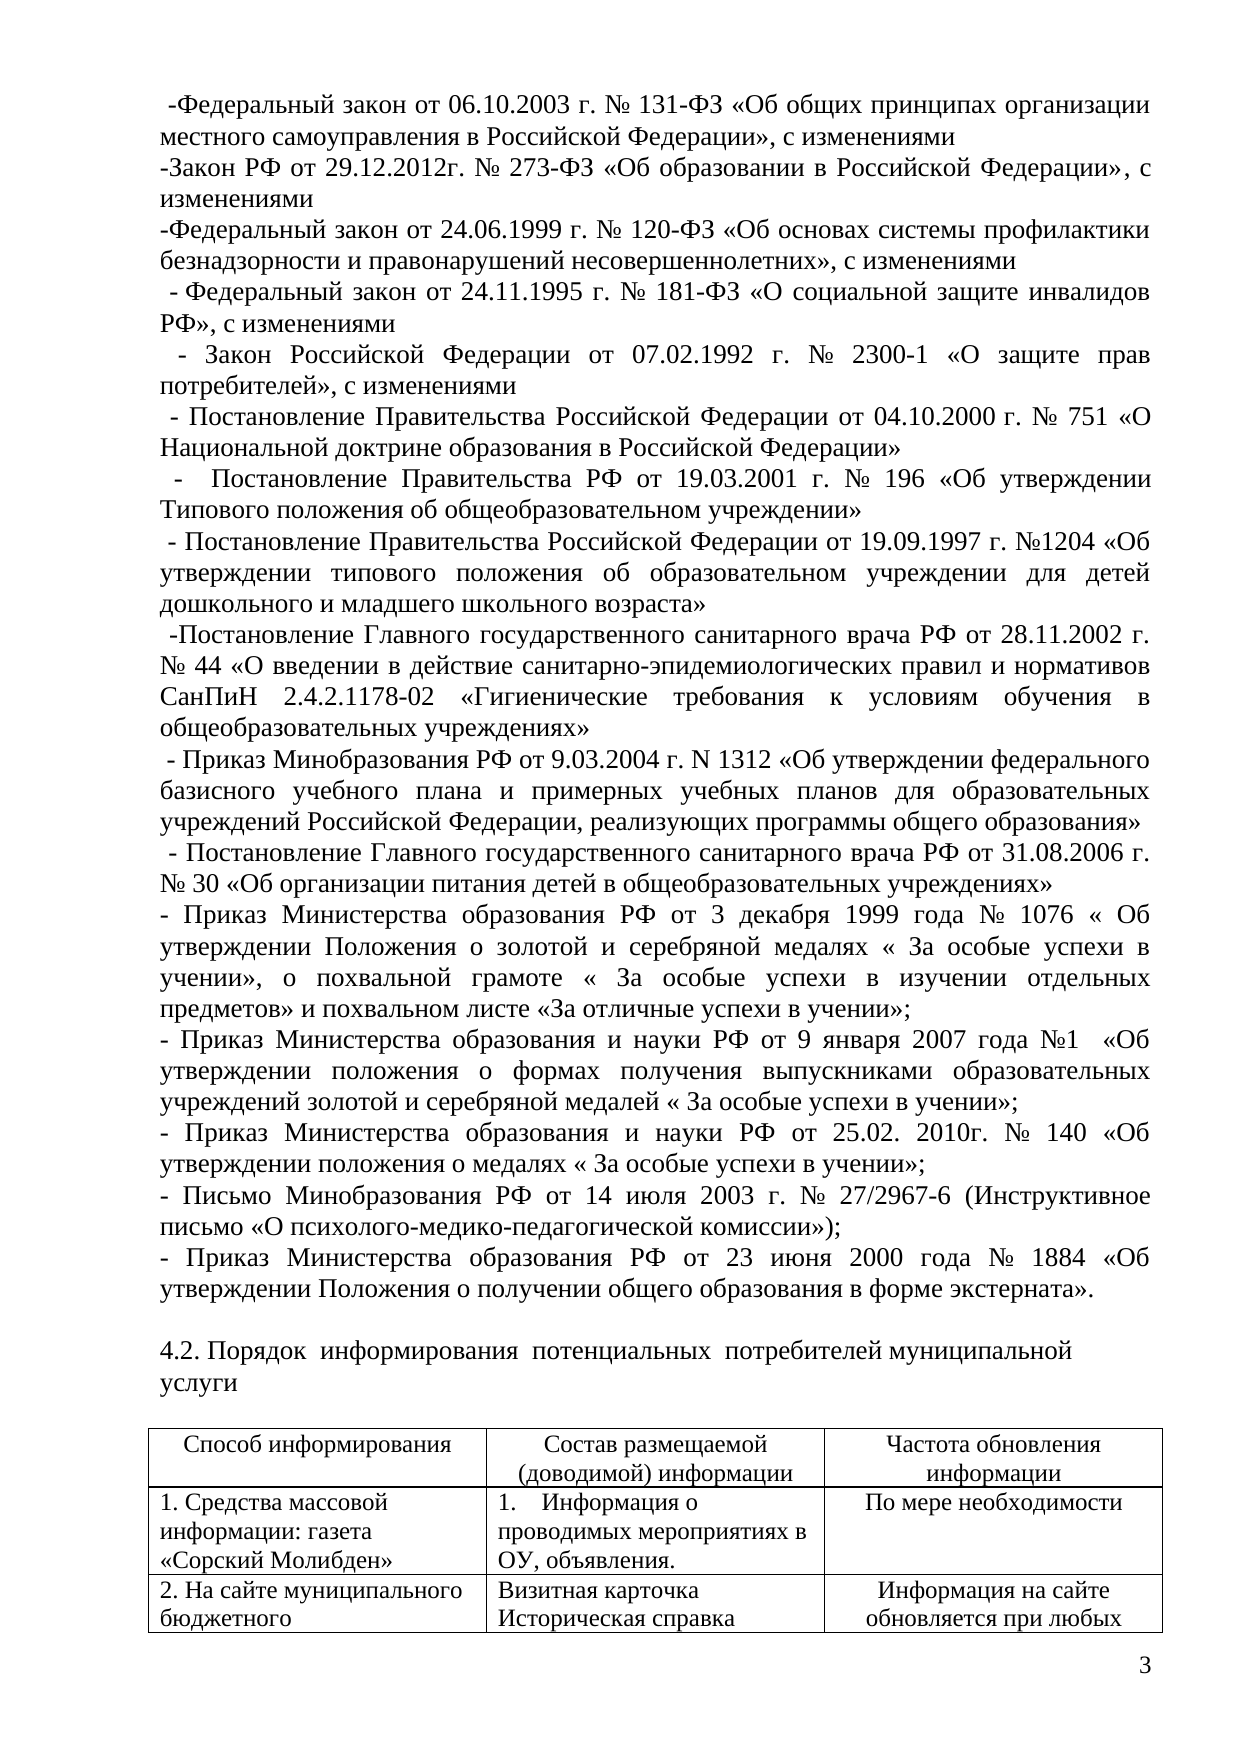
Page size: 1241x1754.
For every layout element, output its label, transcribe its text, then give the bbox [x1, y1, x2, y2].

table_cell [149, 1575, 486, 1632]
text - Постановление Главного государственного санитарного врача РФ от 31.08.2006 г. № 30 «Об организации питания детей в общеобразовательных учреждениях» [159, 836, 1152, 898]
text - Приказ Министерства образования и науки РФ от 25.02. 2010г. № 140 «Об утверждении положения о медалях « За особые успехи в учении»; [159, 1116, 1152, 1179]
table_cell 1. Информация о проводимых мероприятиях в ОУ, объявления. [487, 1488, 824, 1574]
text - Приказ Министерства образования РФ от 23 июня 2000 года № 1884 «Об утверждении Положения о получении общего образования в форме экстерната». [159, 1241, 1152, 1303]
text 4.2. Порядок информирования потенциальных потребителей муниципальной услуги [159, 1334, 1152, 1397]
text -Федеральный закон от 24.06.1999 г. № 120-ФЗ «Об основах системы профилактики безнадзорности и правонарушений несовершеннолетних», с изменениями [159, 213, 1152, 276]
text - Постановление Правительства Российской Федерации от 19.09.1997 г. №1204 «Об утверждении типового положения об образовательном учреждении для детей дошкольного и младшего школьного возраста» [159, 525, 1152, 618]
text - Приказ Министерства образования РФ от 3 декабря 1999 года № 1076 « Об утверждении Положения о золотой и серебряной медалях « За особые успехи в учении», о похвальной грамоте « За особые успехи в изучении отдельных предметов» и похвальном листе «За отличные успехи в учении»; [159, 898, 1152, 1023]
table_cell По мере необходимости [825, 1488, 1162, 1574]
text - Письмо Минобразования РФ от 14 июля . № 27/2967-6 (Инструктивное письмо «О психолого-медико-педагогической комиссии»); [159, 1179, 1152, 1241]
text - Постановление Правительства Российской Федерации от 04.10.2000 г. № 751 «О Национальной доктрине образования в Российской Федерации» [159, 400, 1152, 462]
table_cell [487, 1575, 824, 1632]
text -Федеральный закон от 06.10.2003 г. № 131-ФЗ «Об общих принципах организации местного самоуправления в Российской Федерации», с изменениями [159, 89, 1152, 151]
table_header Состав размещаемой (доводимой) информации [487, 1429, 824, 1486]
text -Закон РФ от 29.12.2012г. № 273-ФЗ «Об образовании в Российской Федерации», с изменениями [159, 151, 1152, 213]
table_header Способ информирования [149, 1429, 486, 1486]
text - Постановление Правительства РФ от 19.03.2001 г. № 196 «Об утверждении Типового положения об общеобразовательном учреждении» [159, 462, 1152, 525]
text - Закон Российской Федерации от 07.02.1992 г. № 2300-1 «О защите прав потребителей», с изменениями [159, 338, 1152, 400]
text - Федеральный закон от 24.11.1995 г. № 181-ФЗ «О социальной защите инвалидов РФ», с изменениями [159, 276, 1152, 338]
table_cell 1. Средства массовой информации: газета «Сорский Молибден» [149, 1488, 486, 1574]
text - Приказ Минобразования РФ от 9.03.2004 г. N 1312 «Об утверждении федерального базисного учебного плана и примерных учебных планов для образовательных учреждений Российской Федерации, реализующих программы общего образования» [159, 743, 1152, 836]
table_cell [825, 1575, 1162, 1632]
text - Приказ Министерства образования и науки РФ от 9 января 2007 года №1 «Об утверждении положения о формах получения выпускниками образовательных учреждений золотой и серебряной медалей « За особые успехи в учении»; [159, 1023, 1152, 1116]
table_header Частота обновления информации [825, 1429, 1162, 1486]
text -Постановление Главного государственного санитарного врача РФ от 28.11.2002 г. № 44 «О введении в действие санитарно-эпидемиологических правил и нормативов СанПиН 2.4.2.1178-02 «Гигиенические требования к условиям обучения в общеобразовательных учреждениях» [159, 618, 1152, 743]
